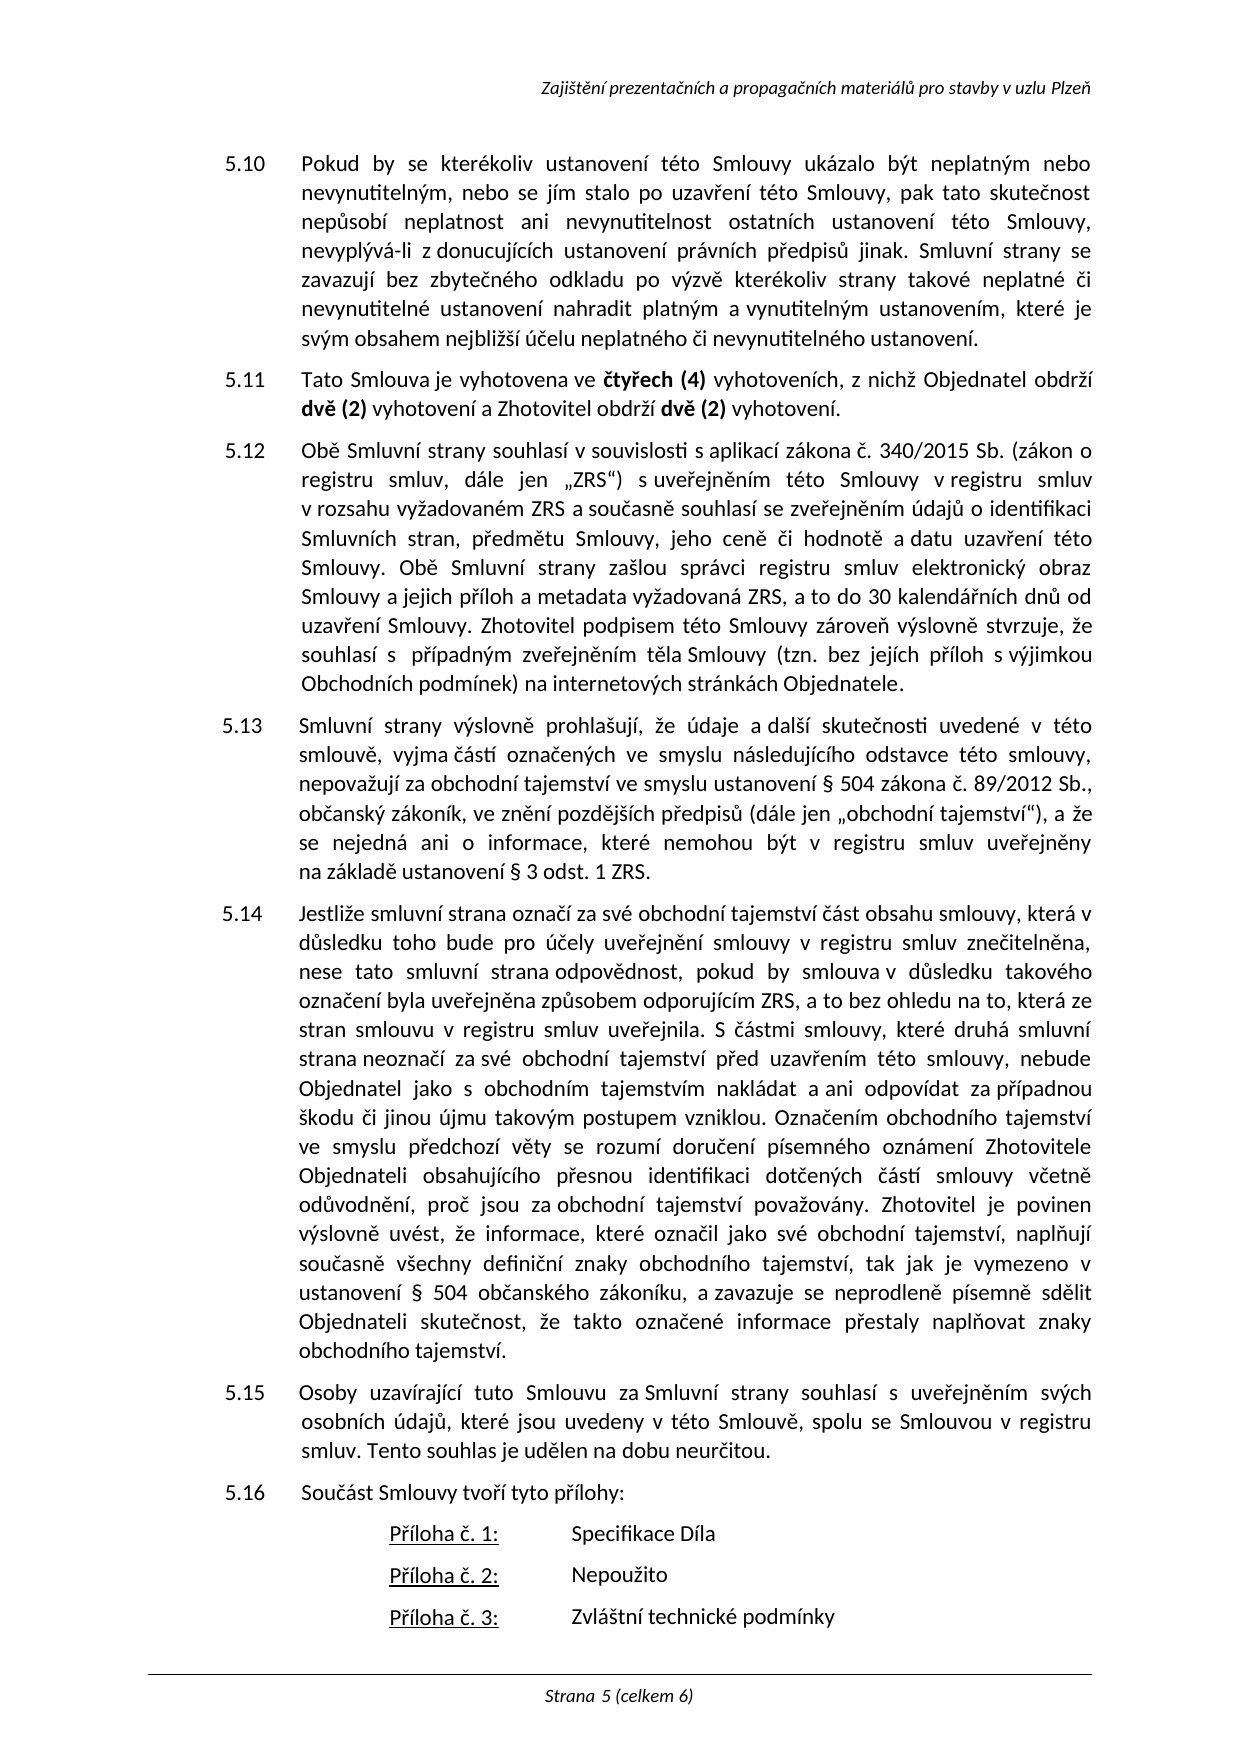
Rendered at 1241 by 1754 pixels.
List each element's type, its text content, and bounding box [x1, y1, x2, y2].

table_cell Příloha č. 3: [148, 1602, 560, 1631]
table_header Specifikace Díla [560, 1519, 1092, 1560]
table_header Příloha č. 1: [148, 1519, 560, 1560]
table_cell Nepoužito [560, 1560, 1092, 1602]
text Obě Smluvní strany souhlasí v souvislosti s aplikací zákona č. 340/2015 Sb. (zákon o registru smluv, dále jen „ZRS“) s uveřejněním této Smlouvy v registru smluv v rozsahu vyžadovaném ZRS a současně souhlasí se zveřejněním údajů o identifikaci Smluvních stran, předmětu Smlouvy, jeho ceně či hodnotě a datu uzavření této Smlouvy. Obě Smluvní strany zašlou správci registru smluv elektronický obraz Smlouvy a jejich příloh a metadata vyžadovaná ZRS, a to do 30 kalendářních dnů od uzavření Smlouvy. Zhotovitel podpisem této Smlouvy zároveň výslovně stvrzuje, že souhlasí s případným zveřejněním těla Smlouvy (tzn. bez jejích příloh s výjimkou Obchodních podmínek) na internetových stránkách Objednatele. [224, 435, 1092, 698]
list Součást Smlouvy tvoří tyto přílohy: [224, 1477, 1092, 1506]
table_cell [560, 1602, 1092, 1631]
text Pokud by se kterékoliv ustanovení této Smlouvy ukázalo být neplatným nebo nevynutitelným, nebo se jím stalo po uzavření této Smlouvy, pak tato skutečnost nepůsobí neplatnost ani nevynutitelnost ostatních ustanovení této Smlouvy, nevyplývá-li z donucujících ustanovení právních předpisů jinak. Smluvní strany se zavazují bez zbytečného odkladu po výzvě kterékoliv strany takové neplatné či nevynutitelné ustanovení nahradit platným a vynutitelným ustanovením, které je svým obsahem nejbližší účelu neplatného či nevynutitelného ustanovení. [224, 148, 1092, 352]
text Jestliže smluvní strana označí za své obchodní tajemství část obsahu smlouvy, která v důsledku toho bude pro účely uveřejnění smlouvy v registru smluv znečitelněna, nese tato smluvní strana odpovědnost, pokud by smlouva v důsledku takového označení byla uveřejněna způsobem odporujícím ZRS, a to bez ohledu na to, která ze stran smlouvu v registru smluv uveřejnila. S částmi smlouvy, které druhá smluvní strana neoznačí za své obchodní tajemství před uzavřením této smlouvy, nebude Objednatel jako s obchodním tajemstvím nakládat a ani odpovídat za případnou škodu či jinou újmu takovým postupem vzniklou. Označením obchodního tajemství ve smyslu předchozí věty se rozumí doručení písemného oznámení Zhotovitele Objednateli obsahujícího přesnou identifikaci dotčených částí smlouvy včetně odůvodnění, proč jsou za obchodní tajemství považovány. Zhotovitel je povinen výslovně uvést, že informace, které označil jako své obchodní tajemství, naplňují současně všechny definiční znaky obchodního tajemství, tak jak je vymezeno v ustanovení § 504 občanského zákoníku, a zavazuje se neprodleně písemně sdělit Objednateli skutečnost, že takto označené informace přestaly naplňovat znaky obchodního tajemství. [222, 898, 1092, 1364]
text Tato Smlouva je vyhotovena ve čtyřech (4) vyhotoveních, z nichž Objednatel obdrží dvě (2) vyhotovení a Zhotovitel obdrží dvě (2) vyhotovení. [224, 364, 1092, 423]
table_cell Příloha č. 2: [148, 1560, 560, 1602]
list 5.15 Osoby uzavírající tuto Smlouvu za Smluvní strany souhlasí s uveřejněním svých osobních údajů, které jsou uvedeny v této Smlouvě, spolu se Smlouvou v registru smluv. Tento souhlas je udělen na dobu neurčitou. [224, 1377, 1092, 1464]
text Smluvní strany výslovně prohlašují, že údaje a další skutečnosti uvedené v této smlouvě, vyjma částí označených ve smyslu následujícího odstavce této smlouvy, nepovažují za obchodní tajemství ve smyslu ustanovení § 504 zákona č. 89/2012 Sb., občanský zákoník, ve znění pozdějších předpisů (dále jen „obchodní tajemství“), a že se nejedná ani o informace, které nemohou být v registru smluv uveřejněny na základě ustanovení § 3 odst. 1 ZRS. [222, 710, 1092, 885]
